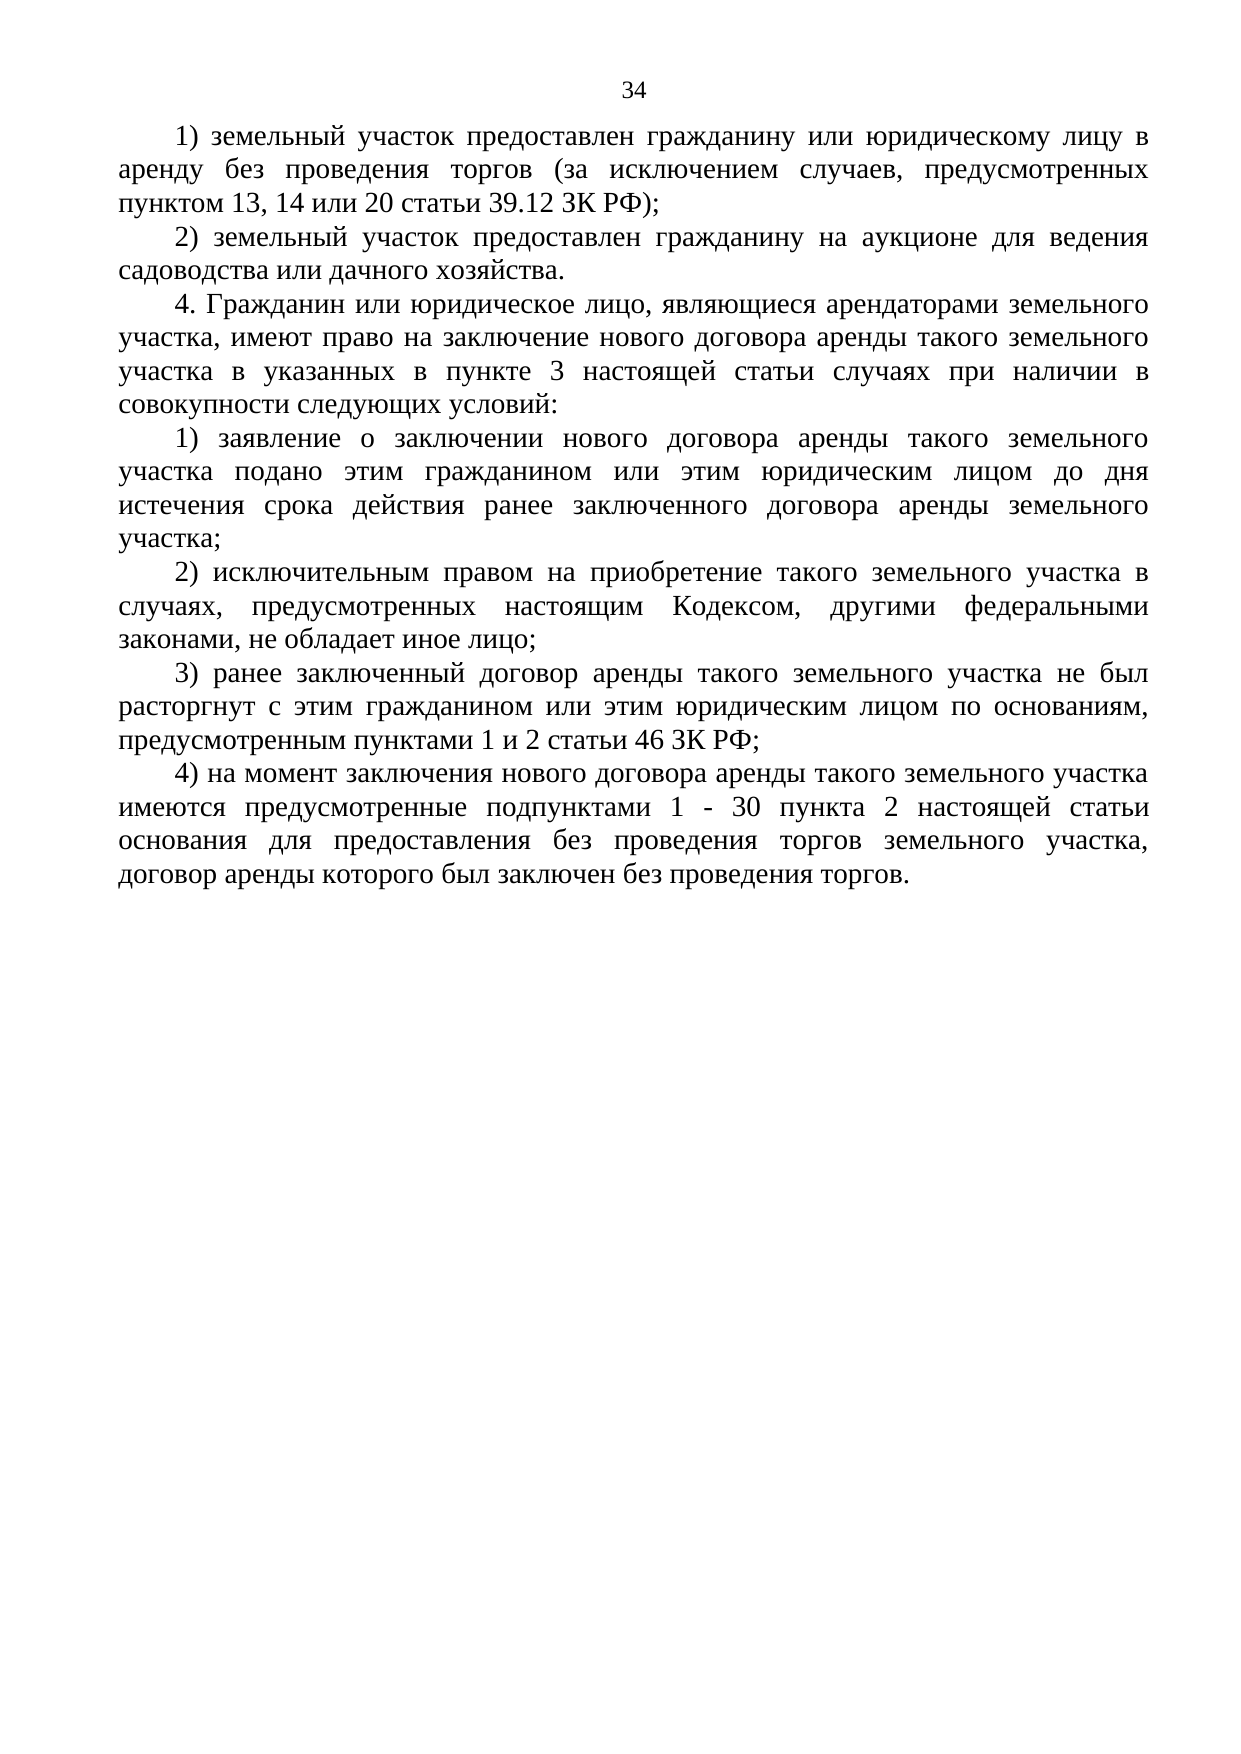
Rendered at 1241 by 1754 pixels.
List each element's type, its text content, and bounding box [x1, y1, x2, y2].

text 4. Гражданин или юридическое лицо, являющиеся арендаторами земельного участка, имеют право на заключение нового договора аренды такого земельного участка в указанных в пункте 3 настоящей статьи случаях при наличии в совокупности следующих условий: [118, 286, 1150, 420]
text 1) заявление о заключении нового договора аренды такого земельного участка подано этим гражданином или этим юридическим лицом до дня истечения срока действия ранее заключенного договора аренды земельного участка; [118, 420, 1150, 554]
text 2) земельный участок предоставлен гражданину на аукционе для ведения садоводства или дачного хозяйства. [118, 219, 1150, 286]
text 3) ранее заключенный договор аренды такого земельного участка не был расторгнут с этим гражданином или этим юридическим лицом по основаниям, предусмотренным пунктами 1 и 2 статьи 46 ЗК РФ; [118, 655, 1150, 755]
text 1) земельный участок предоставлен гражданину или юридическому лицу в аренду без проведения торгов (за исключением случаев, предусмотренных пунктом 13, 14 или 20 статьи 39.12 ЗК РФ); [118, 118, 1150, 219]
text 2) исключительным правом на приобретение такого земельного участка в случаях, предусмотренных настоящим Кодексом, другими федеральными законами, не обладает иное лицо; [118, 554, 1150, 655]
text 4) на момент заключения нового договора аренды такого земельного участка имеются предусмотренные подпунктами 1 - 30 пункта 2 настоящей статьи основания для предоставления без проведения торгов земельного участка, договор аренды которого был заключен без проведения торгов. [118, 755, 1150, 889]
